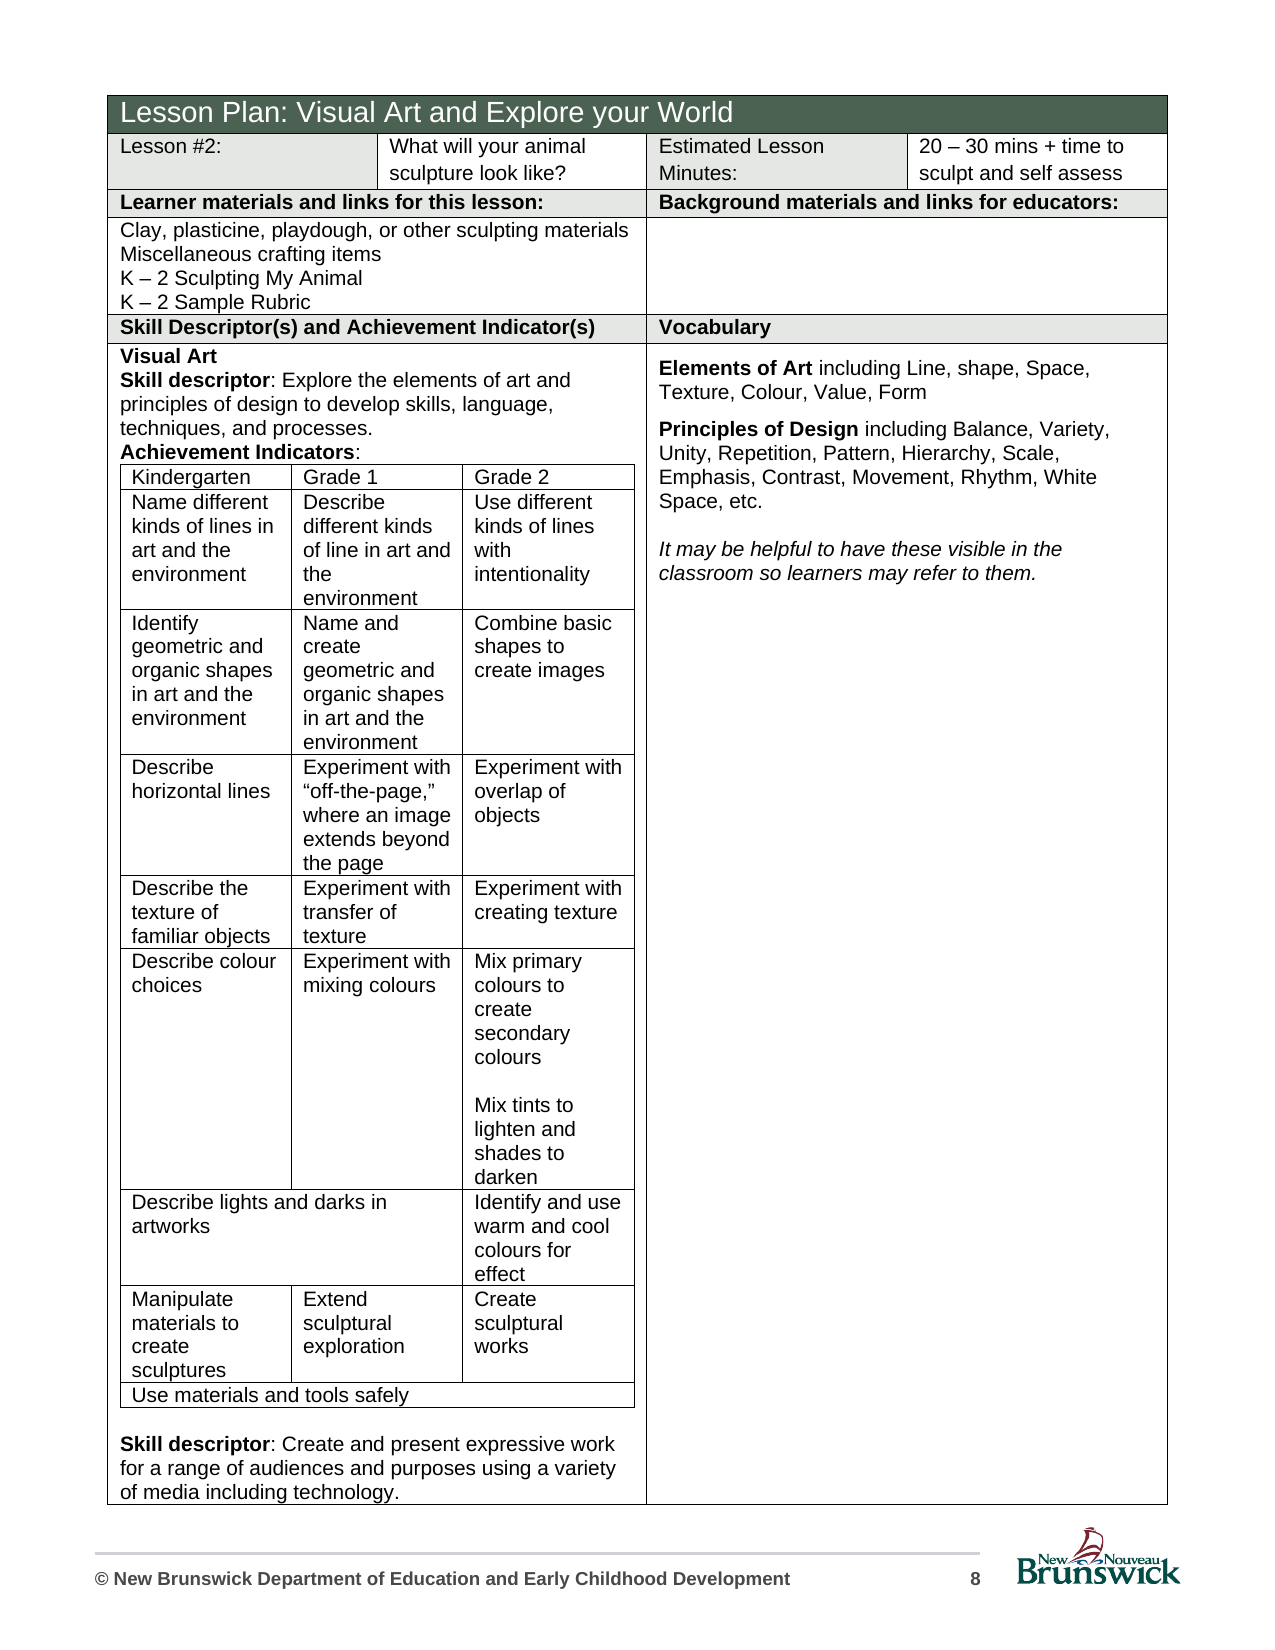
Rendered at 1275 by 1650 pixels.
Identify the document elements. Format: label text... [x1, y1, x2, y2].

table_cell Clay, plasticine, playdough, or other sculpting materials Miscellaneous crafting items K – 2 Sculpting My Animal K – 2 Sample Rubric [108, 218, 646, 314]
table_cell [108, 344, 646, 1504]
table_cell Skill Descriptor(s) and Achievement Indicator(s) [108, 315, 646, 343]
table_cell 20 – 30 mins + time to sculpt and self assess [908, 134, 1167, 189]
table_cell Estimated Lesson Minutes: [647, 134, 907, 189]
table_cell Lesson #2: [108, 134, 377, 189]
table_cell Learner materials and links for this lesson: [108, 190, 646, 217]
table_cell [647, 218, 1167, 314]
table_cell Background materials and links for educators: [647, 190, 1167, 217]
picture [1017, 1527, 1181, 1584]
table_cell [647, 344, 1167, 1504]
table_header Lesson Plan: Visual Art and Explore your World [108, 96, 1167, 133]
table_cell What will your animal sculpture look like? [378, 134, 646, 189]
table_cell Vocabulary [647, 315, 1167, 343]
